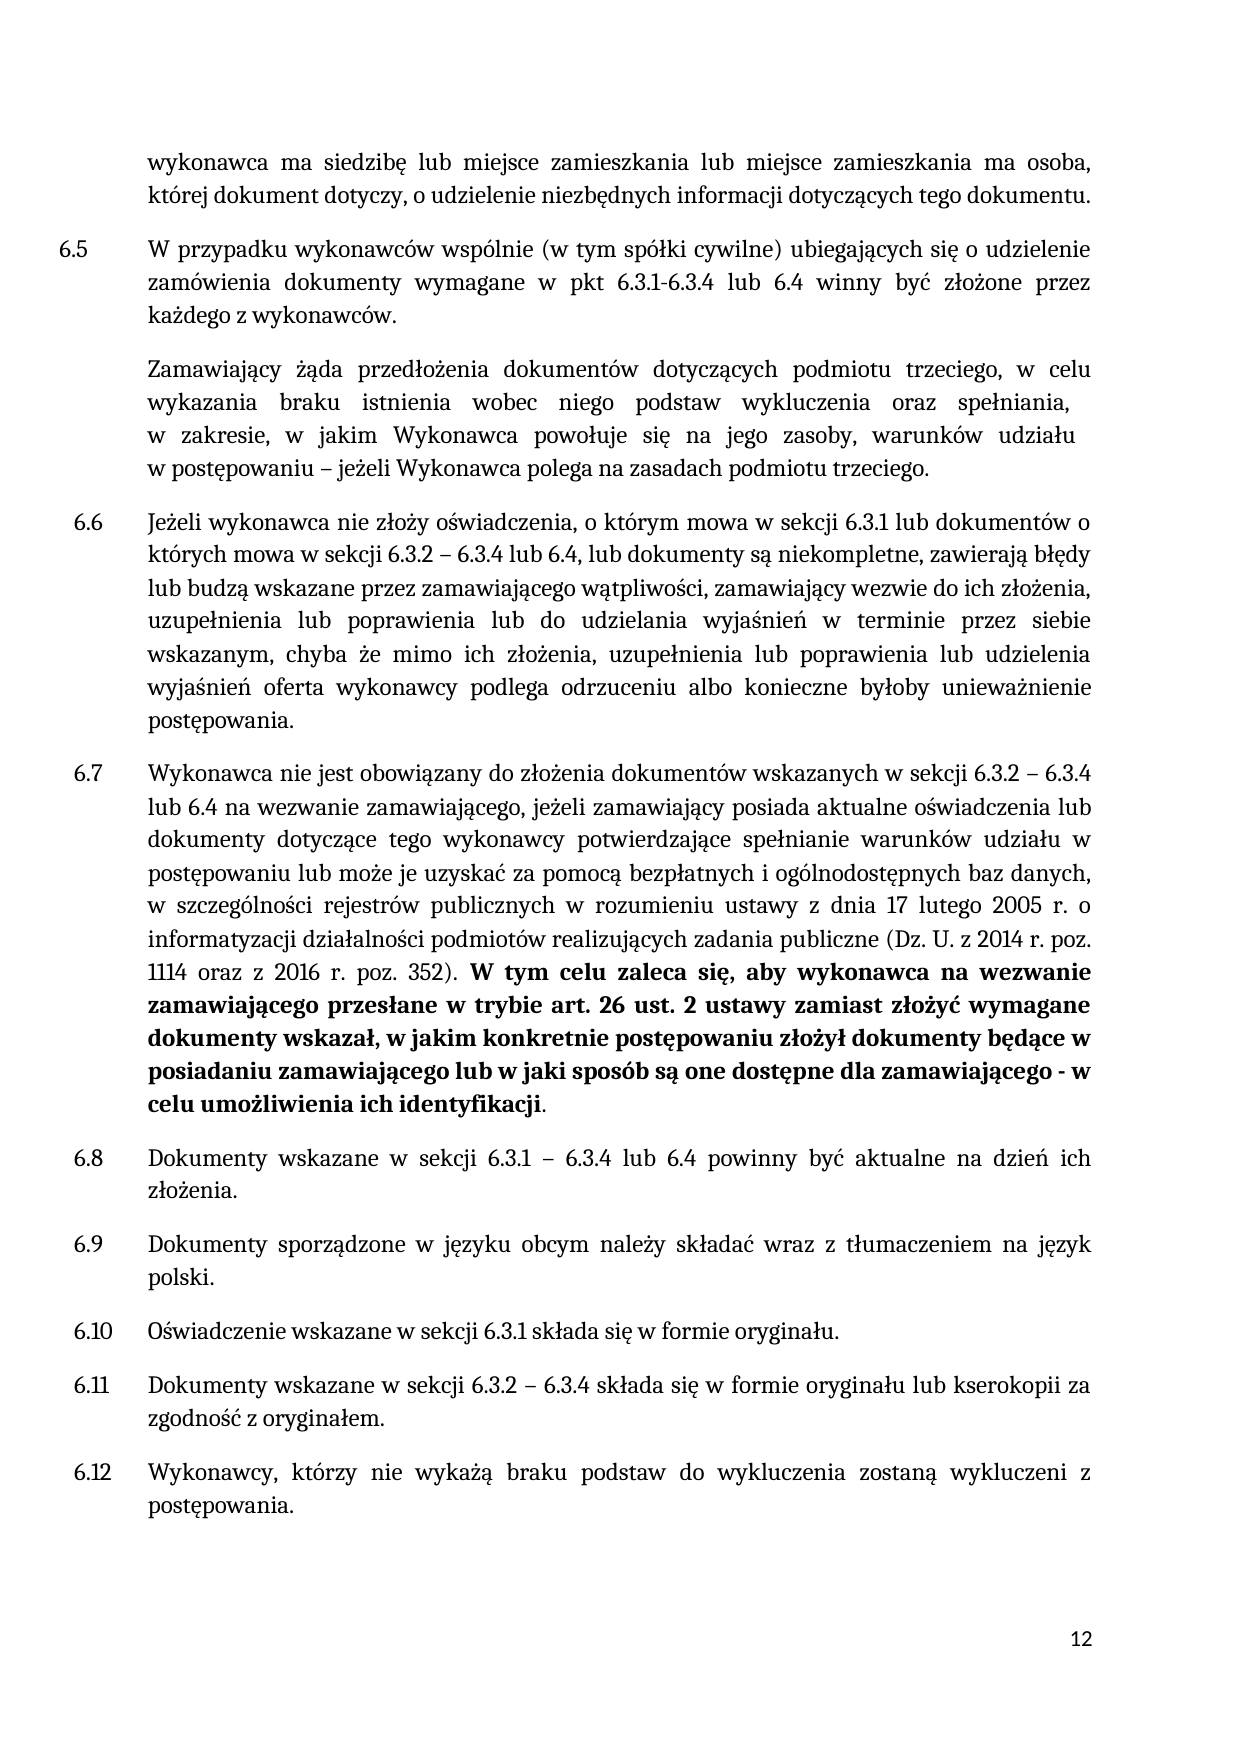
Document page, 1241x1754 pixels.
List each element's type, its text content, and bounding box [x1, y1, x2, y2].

text 6.9 Dokumenty sporządzone w języku obcym należy składać wraz z tłumaczeniem na język polski. [74, 1230, 1092, 1292]
text Zamawiający żąda przedłożenia dokumentów dotyczących podmiotu trzeciego, w celu wykazania braku istnienia wobec niego podstaw wykluczenia oraz spełniania, w zakresie, w jakim Wykonawca powołuje się na jego zasoby, warunków udziału w postępowaniu – jeżeli Wykonawca polega na zasadach podmiotu trzeciego. [148, 354, 1092, 482]
text 6.7 Wykonawca nie jest obowiązany do złożenia dokumentów wskazanych w sekcji 6.3.2 – 6.3.4 lub 6.4 na wezwanie zamawiającego, jeżeli zamawiający posiada aktualne oświadczenia lub dokumenty dotyczące tego wykonawcy potwierdzające spełnianie warunków udziału w postępowaniu lub może je uzyskać za pomocą bezpłatnych i ogólnodostępnych baz danych, w szczególności rejestrów publicznych w rozumieniu ustawy z dnia 17 lutego 2005 r. o informatyzacji działalności podmiotów realizujących zadania publiczne (Dz. U. z 2014 r. poz. 1114 oraz z 2016 r. poz. 352). W tym celu zaleca się, aby wykonawca na wezwanie zamawiającego przesłane w trybie art. 26 ust. 2 ustawy zamiast złożyć wymagane dokumenty wskazał, w jakim konkretnie postępowaniu złożył dokumenty będące w posiadaniu zamawiającego lub w jaki sposób są one dostępne dla zamawiającego - w celu umożliwienia ich identyfikacji. [74, 759, 1092, 1118]
text 6.11 Dokumenty wskazane w sekcji 6.3.2 – 6.3.4 składa się w formie oryginału lub kserokopii za zgodność z oryginałem. [74, 1371, 1092, 1433]
text 6.10 Oświadczenie wskazane w sekcji 6.3.1 składa się w formie oryginału. [74, 1317, 1092, 1346]
text 6.8 Dokumenty wskazane w sekcji 6.3.1 – 6.3.4 lub 6.4 powinny być aktualne na dzień ich złożenia. [74, 1143, 1092, 1205]
text 6.5 W przypadku wykonawców wspólnie (w tym spółki cywilne) ubiegających się o udzielenie zamówienia dokumenty wymagane w pkt 6.3.1-6.3.4 lub 6.4 winny być złożone przez każdego z wykonawców. [59, 234, 1092, 329]
text 6.12 Wykonawcy, którzy nie wykażą braku podstaw do wykluczenia zostaną wykluczeni z postępowania. [74, 1458, 1092, 1520]
text 6.6 Jeżeli wykonawca nie złoży oświadczenia, o którym mowa w sekcji 6.3.1 lub dokumentów o których mowa w sekcji 6.3.2 – 6.3.4 lub 6.4, lub dokumenty są niekompletne, zawierają błędy lub budzą wskazane przez zamawiającego wątpliwości, zamawiający wezwie do ich złożenia, uzupełnienia lub poprawienia lub do udzielania wyjaśnień w terminie przez siebie wskazanym, chyba że mimo ich złożenia, uzupełnienia lub poprawienia lub udzielenia wyjaśnień oferta wykonawcy podlega odrzuceniu albo konieczne byłoby unieważnienie postępowania. [74, 507, 1092, 734]
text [74, 148, 1092, 209]
